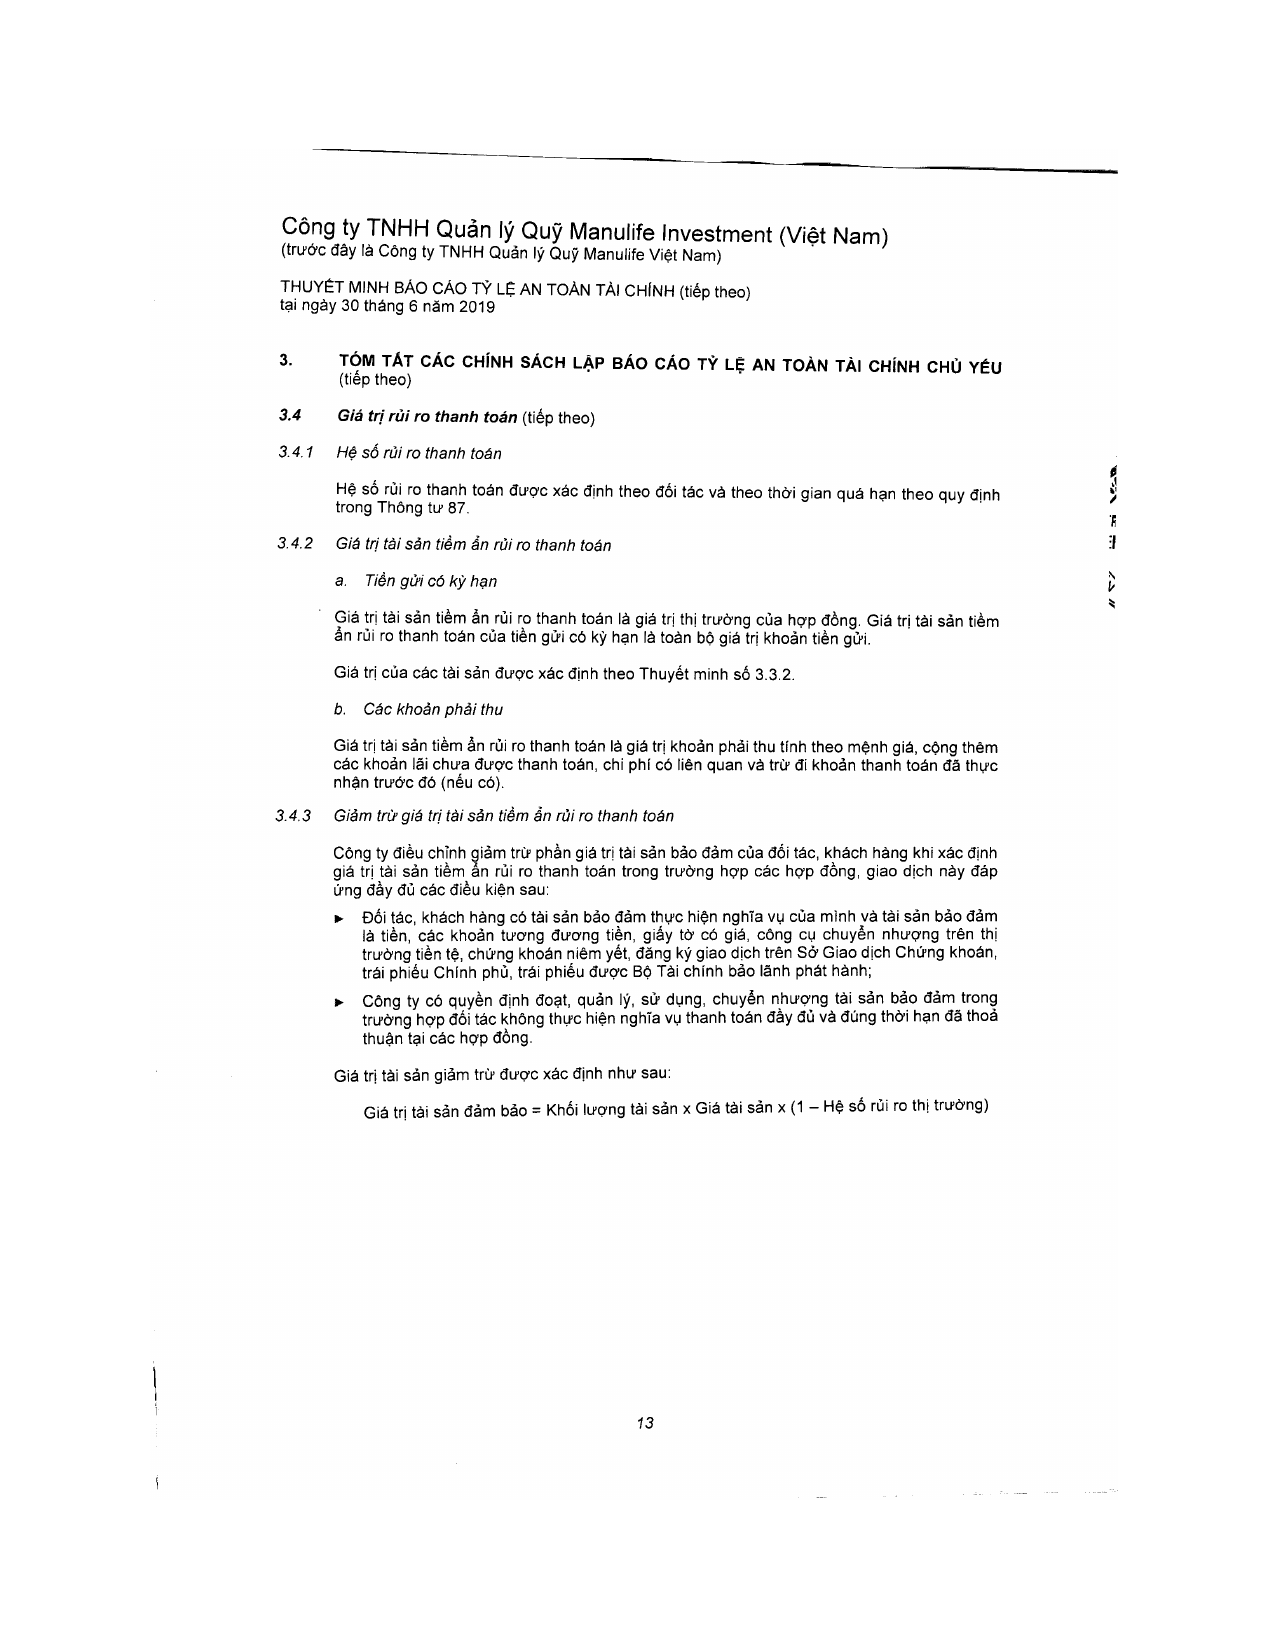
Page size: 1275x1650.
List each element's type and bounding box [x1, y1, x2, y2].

picture [150, 149, 1118, 1500]
